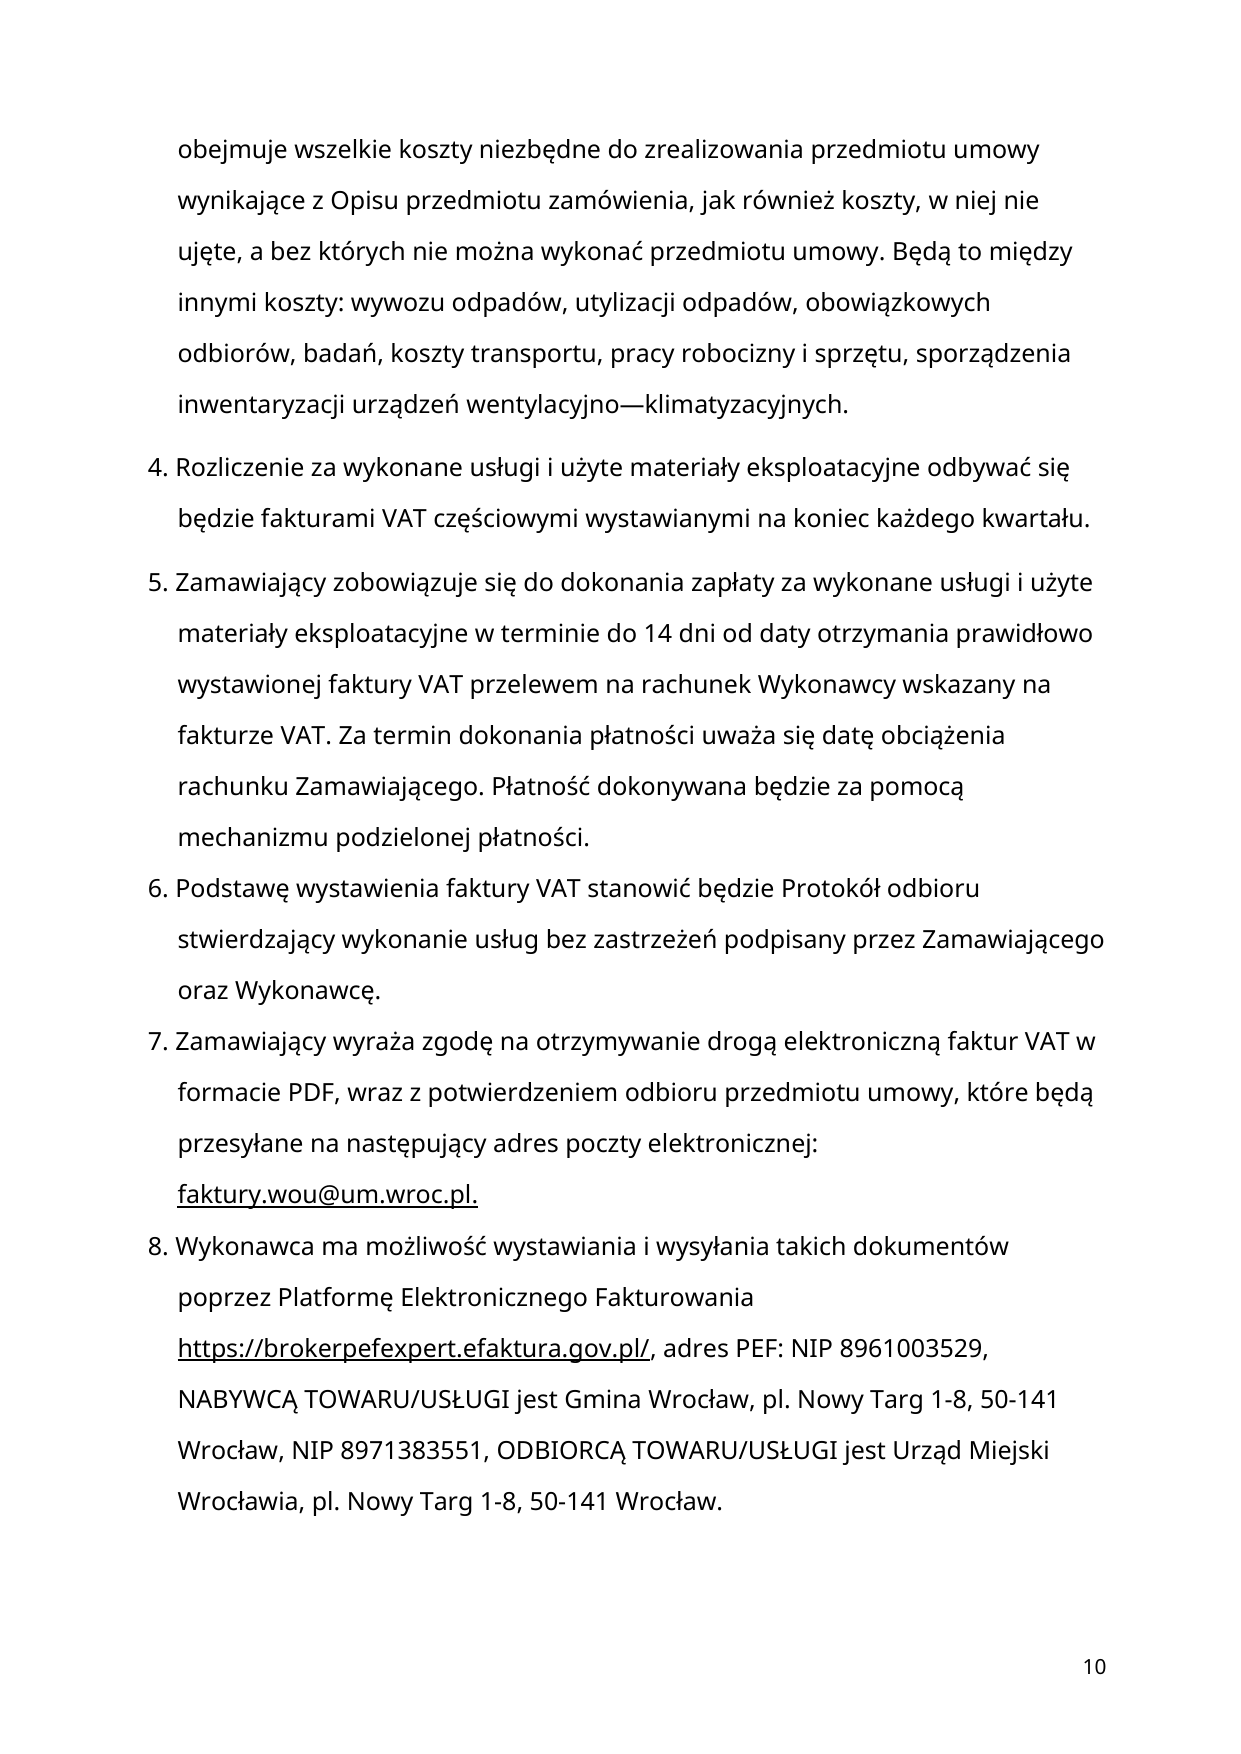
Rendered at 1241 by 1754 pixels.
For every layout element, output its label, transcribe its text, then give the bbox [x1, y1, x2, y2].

text 8. Wykonawca ma możliwość wystawiania i wysyłania takich dokumentów poprzez Platformę Elektronicznego Fakturowania https://brokerpefexpert.efaktura.gov.pl/, adres PEF: NIP 8961003529, NABYWCĄ TOWARU/USŁUGI jest Gmina Wrocław, pl. Nowy Targ 1-8, 50-141 Wrocław, NIP 8971383551, ODBIORCĄ TOWARU/USŁUGI jest Urząd Miejski Wrocławia, pl. Nowy Targ 1-8, 50-141 Wrocław. [148, 1228, 1106, 1517]
text 7. Zamawiający wyraża zgodę na otrzymywanie drogą elektroniczną faktur VAT w formacie PDF, wraz z potwierdzeniem odbioru przedmiotu umowy, które będą przesyłane na następujący adres poczty elektronicznej: faktury.wou@um.wroc.pl. [148, 1024, 1106, 1211]
text 6. Podstawę wystawienia faktury VAT stanowić będzie Protokół odbioru stwierdzający wykonanie usług bez zastrzeżeń podpisany przez Zamawiającego oraz Wykonawcę. [148, 871, 1106, 1007]
text 5. Zamawiający zobowiązuje się do dokonania zapłaty za wykonane usługi i użyte materiały eksploatacyjne w terminie do 14 dni od daty otrzymania prawidłowo wystawionej faktury VAT przelewem na rachunek Wykonawcy wskazany na fakturze VAT. Za termin dokonania płatności uważa się datę obciążenia rachunku Zamawiającego. Płatność dokonywana będzie za pomocą mechanizmu podzielonej płatności. [148, 564, 1106, 854]
text 4. Rozliczenie za wykonane usługi i użyte materiały eksploatacyjne odbywać się będzie fakturami VAT częściowymi wystawianymi na koniec każdego kwartału. [148, 450, 1106, 535]
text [148, 131, 1106, 421]
